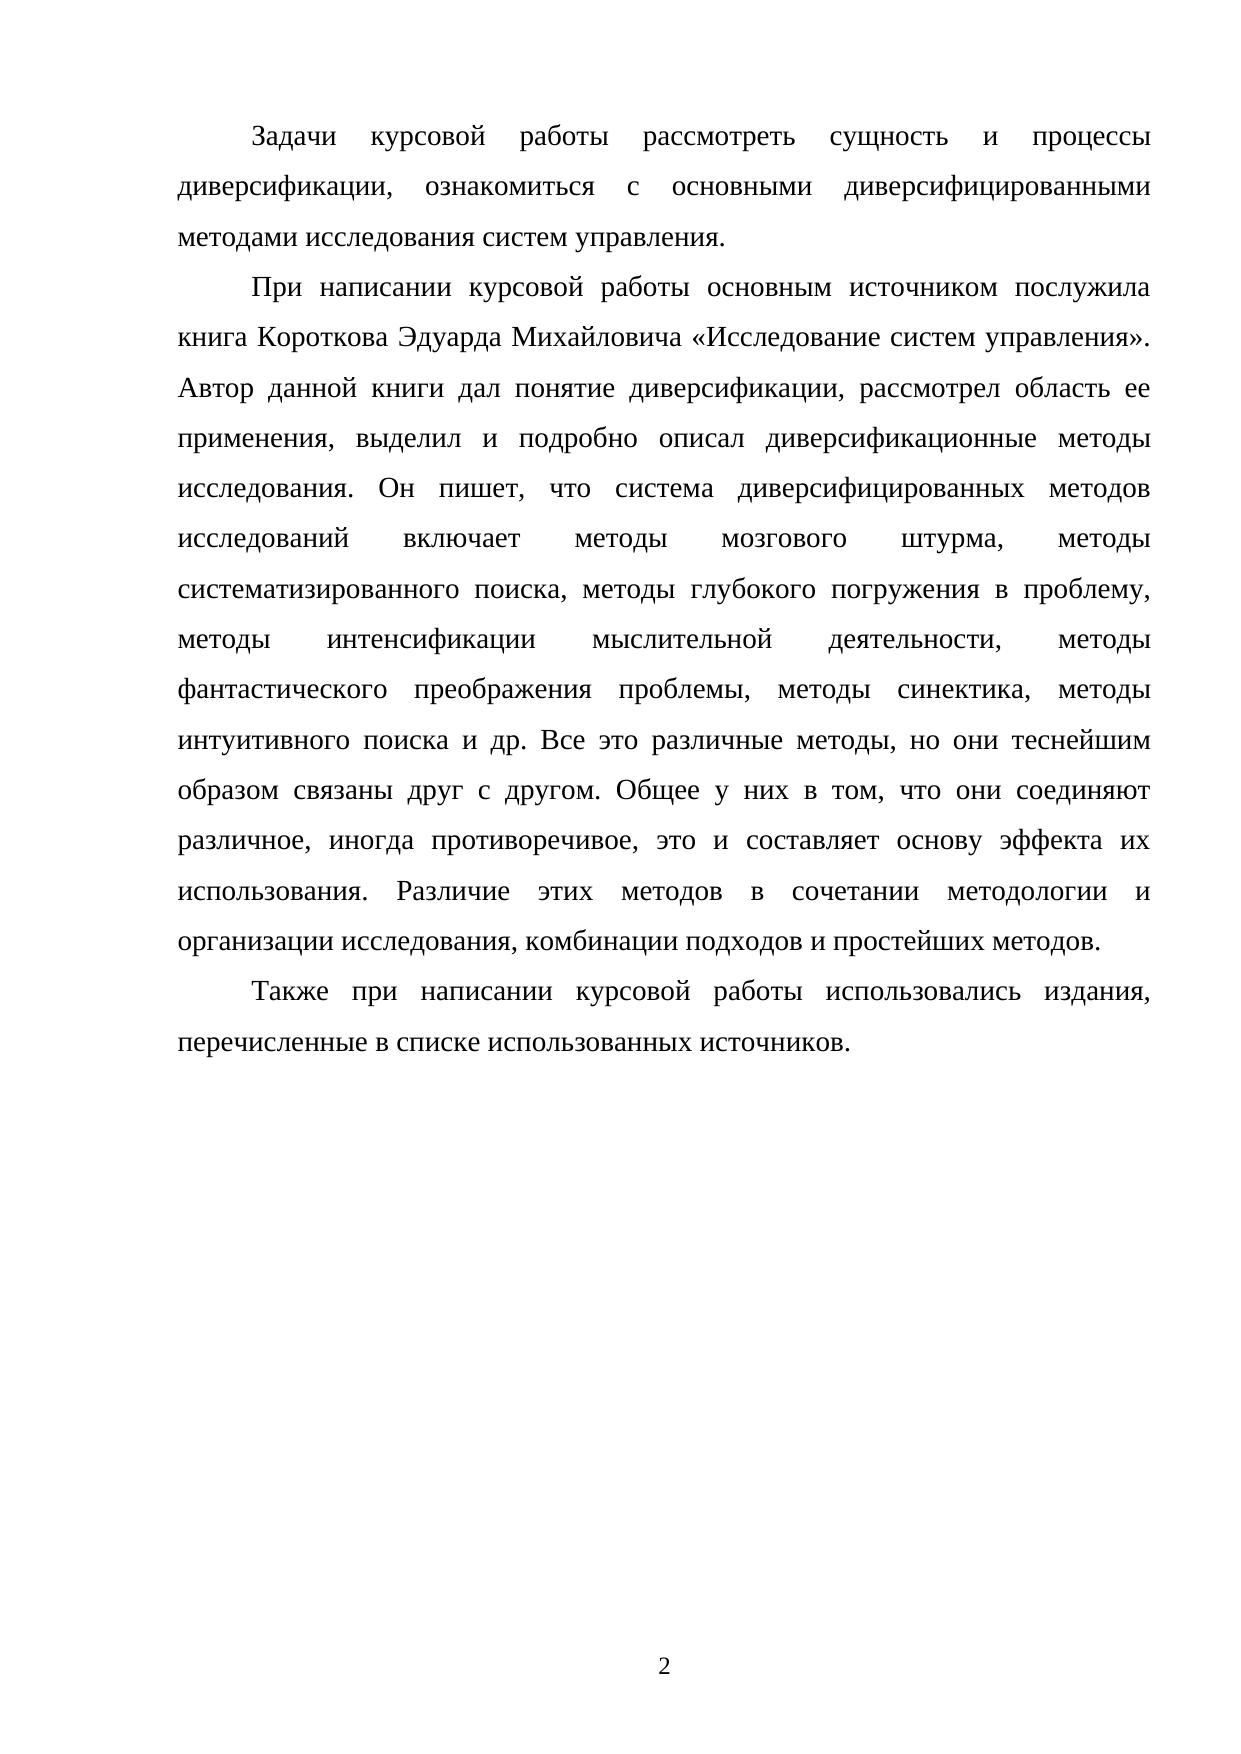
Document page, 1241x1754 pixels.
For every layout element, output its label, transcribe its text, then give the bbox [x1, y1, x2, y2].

text Задачи курсовой работы рассмотреть сущность и процессы диверсификации, ознакомиться с основными диверсифицированными методами исследования систем управления. [177, 118, 1152, 252]
text При написании курсовой работы основным источником послужила книга Короткова Эдуарда Михайловича «Исследование систем управления». Автор данной книги дал понятие диверсификации, рассмотрел область ее применения, выделил и подробно описал диверсификационные методы исследования. Он пишет, что система диверсифицированных методов исследований включает методы мозгового штурма, методы систематизированного поиска, методы глубокого погружения в проблему, методы интенсификации мыслительной деятельности, методы фантастического преображения проблемы, методы синектика, методы интуитивного поиска и др. Все это различные методы, но они теснейшим образом связаны друг с другом. Общее у них в том, что они соединяют различное, иногда противоречивое, это и составляет основу эффекта их использования. Различие этих методов в сочетании методологии и организации исследования, комбинации подходов и простейших методов. [177, 269, 1152, 957]
text Также при написании курсовой работы использовались издания, перечисленные в списке использованных источников. [177, 973, 1152, 1057]
